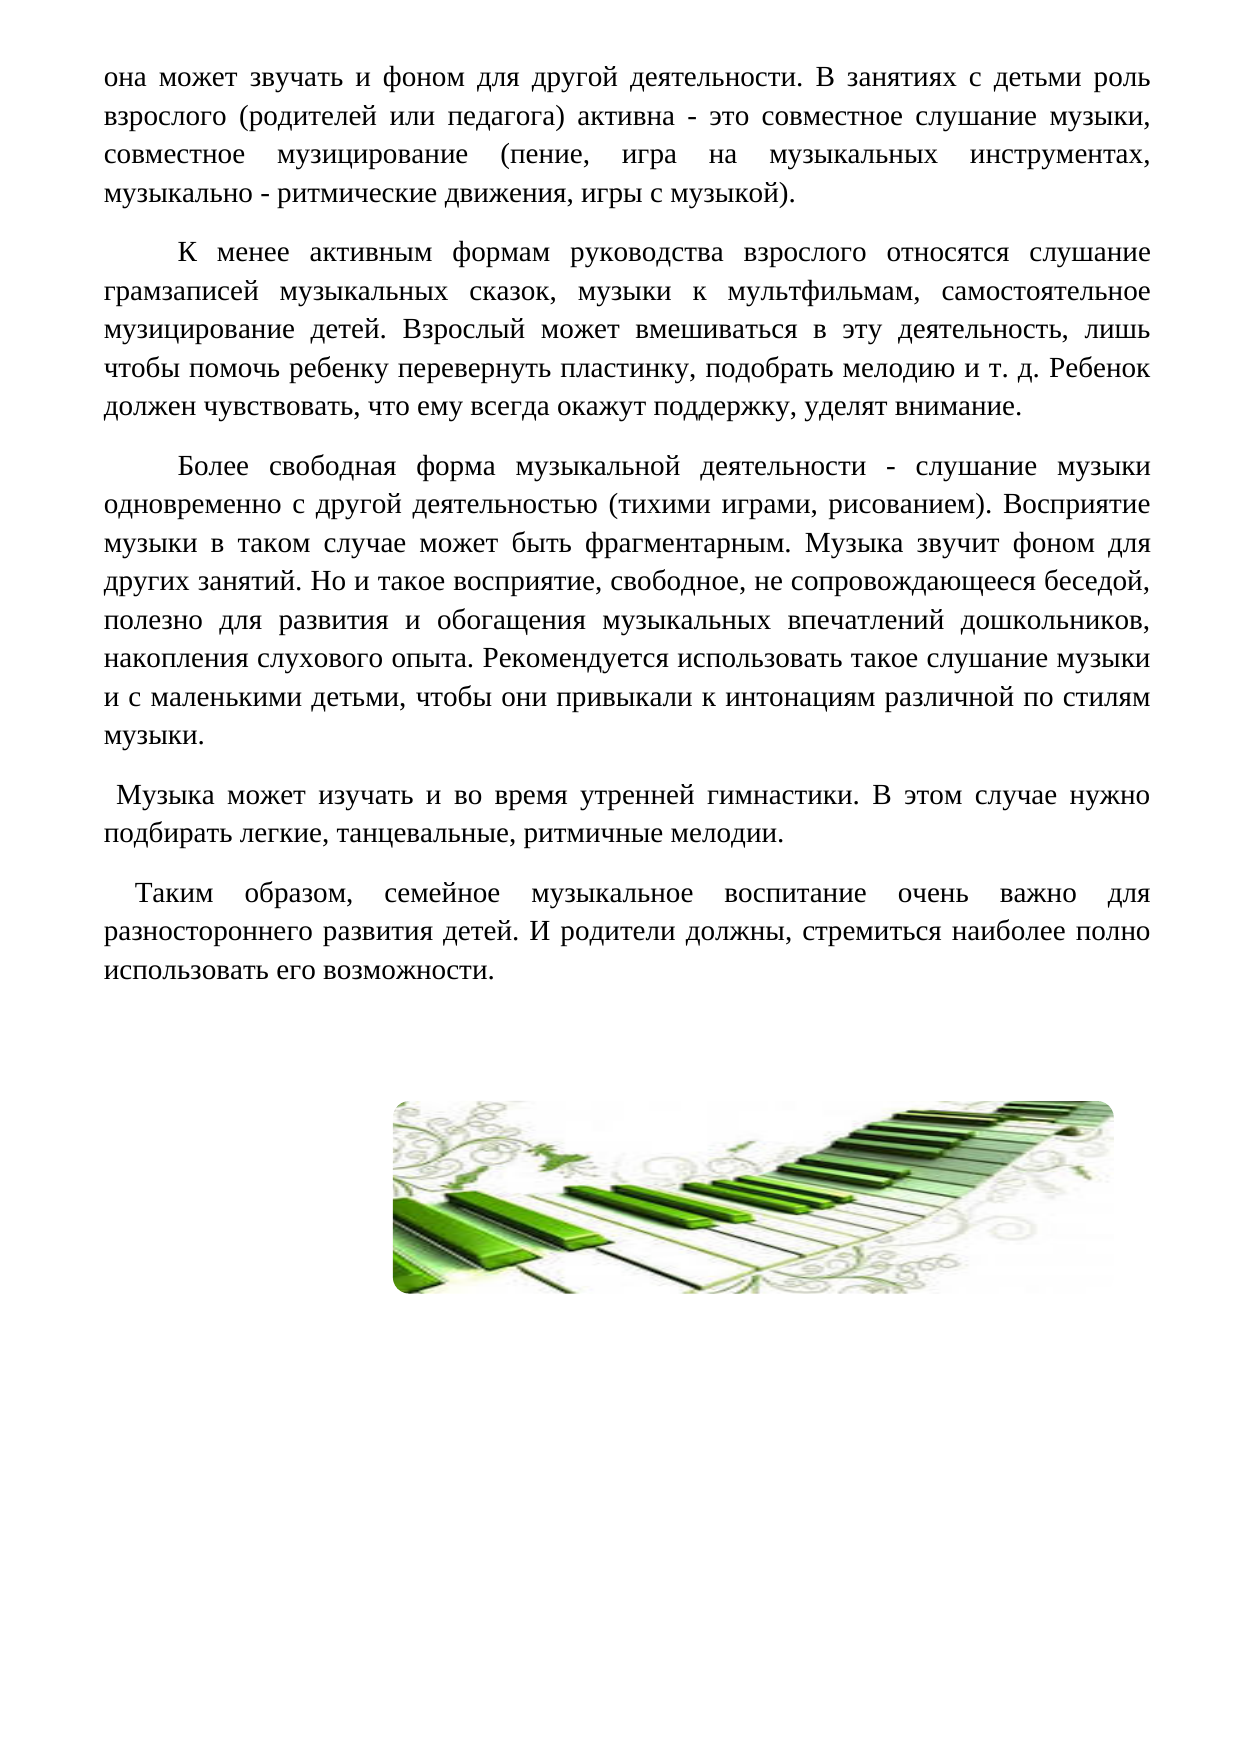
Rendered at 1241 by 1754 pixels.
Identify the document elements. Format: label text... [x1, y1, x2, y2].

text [103, 59, 1152, 208]
text Более свободная форма музыкальной деятельности - слушание музыки одновременно с другой деятельностью (тихими играми, рисованием). Восприятие музыки в таком случае может быть фрагментарным. Музыка звучит фоном для других занятий. Но и такое восприятие, свободное, не сопровождающееся беседой, полезно для развития и обогащения музыкальных впечатлений дошкольников, накопления слухового опыта. Рекомендуется использовать такое слушание музыки и с маленькими детьми, чтобы они привыкали к интонациям различной по стилям музыки. [103, 448, 1152, 751]
text К менее активным формам руководства взрослого относятся слушание грамзаписей музыкальных сказок, музыки к мультфильмам, самостоятельное музицирование детей. Взрослый может вмешиваться в эту деятельность, лишь чтобы помочь ребенку перевернуть пластинку, подобрать мелодию и т. д. Ребенок должен чувствовать, что ему всегда окажут поддержку, уделят внимание. [103, 234, 1152, 422]
text Музыка может изучать и во время утренней гимнастики. В этом случае нужно подбирать легкие, танцевальные, ритмичные мелодии. [103, 777, 1152, 849]
text Таким образом, семейное музыкальное воспитание очень важно для разностороннего развития детей. И родители должны, стремиться наиболее полно использовать его возможности. [103, 875, 1152, 985]
picture [392, 1100, 1114, 1294]
